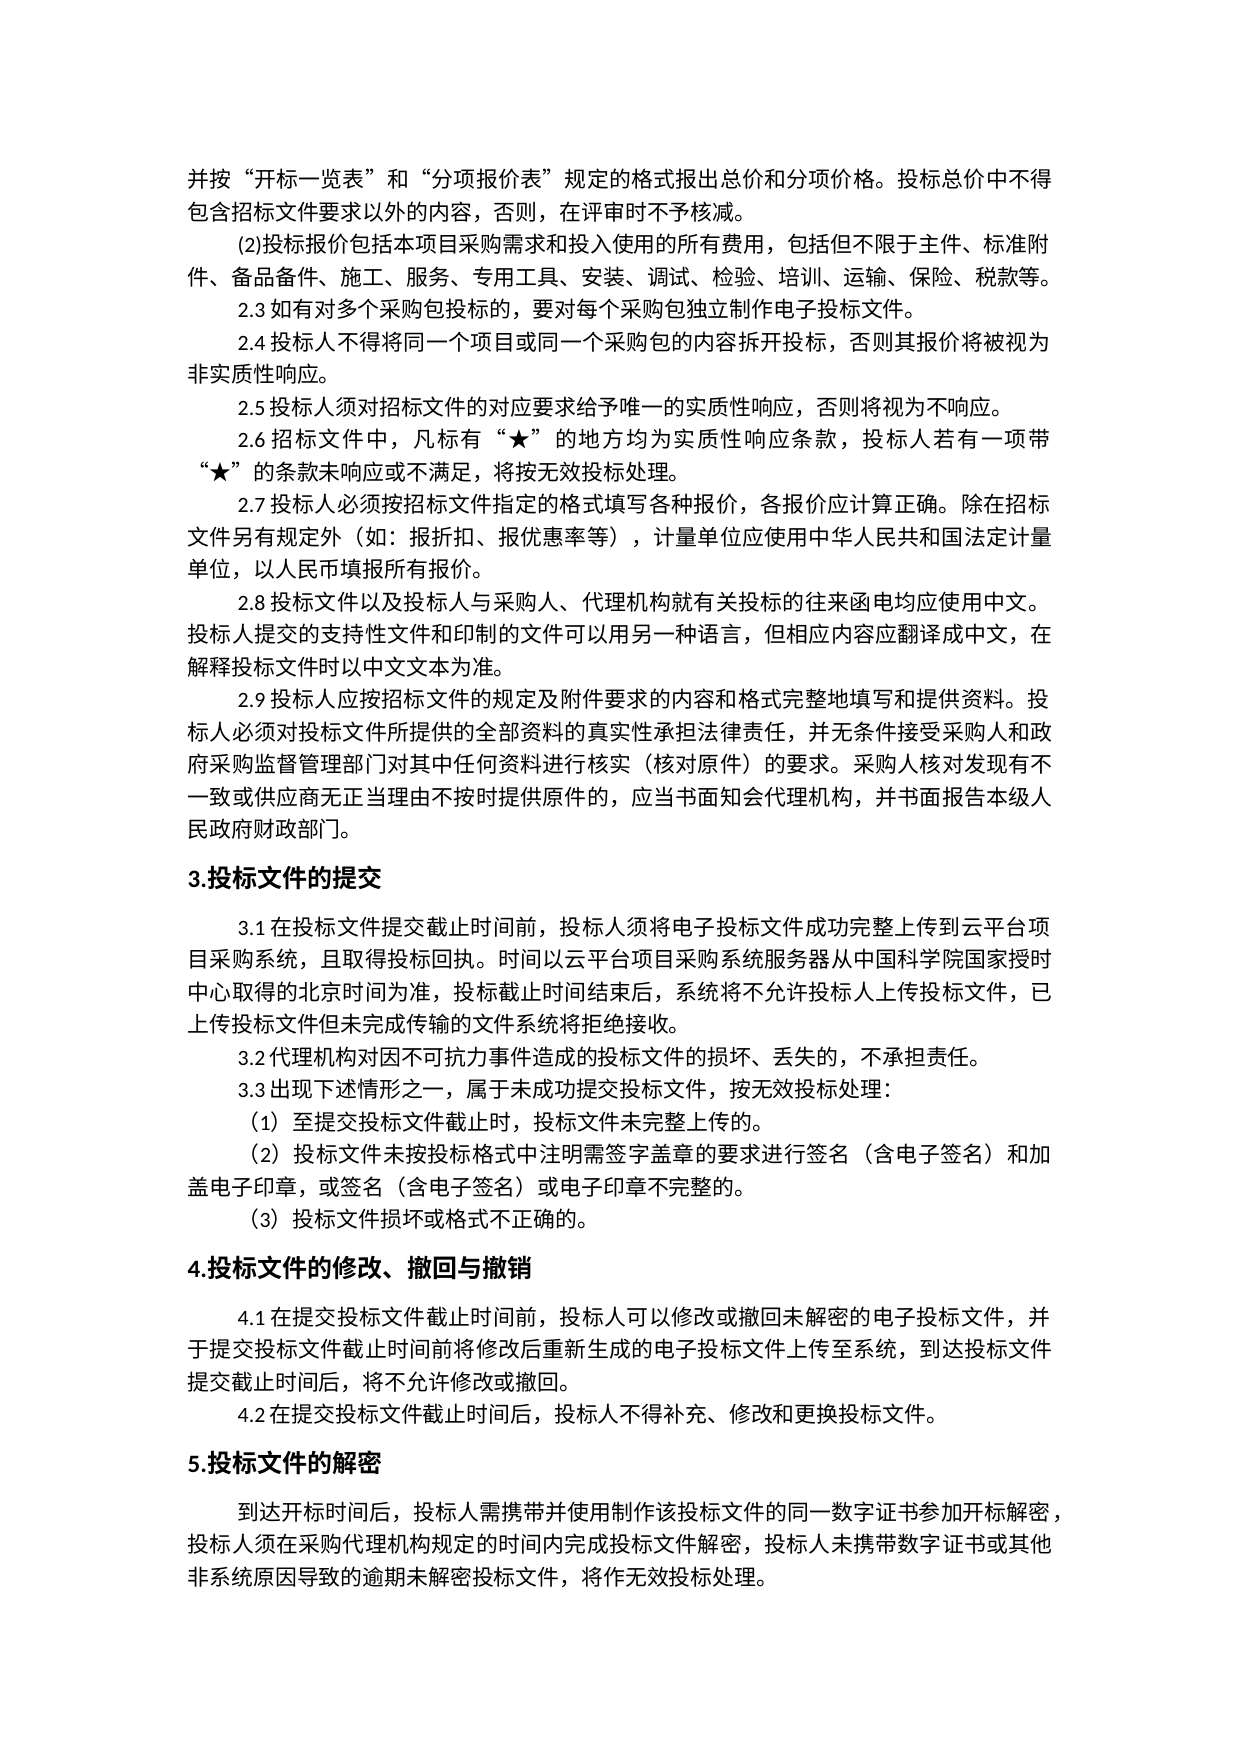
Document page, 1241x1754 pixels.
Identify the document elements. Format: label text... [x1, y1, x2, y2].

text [187, 162, 1053, 227]
text 3.2代理机构对因不可抗力事件造成的投标文件的损坏、丢失的，不承担责任。 [187, 1039, 1053, 1072]
text 2.7投标人必须按招标文件指定的格式填写各种报价，各报价应计算正确。除在招标文件另有规定外（如：报折扣、报优惠率等），计量单位应使用中华人民共和国法定计量单位，以人民币填报所有报价。 [187, 487, 1053, 584]
text 2.4投标人不得将同一个项目或同一个采购包的内容拆开投标，否则其报价将被视为非实质性响应。 [187, 324, 1053, 389]
text （3）投标文件损坏或格式不正确的。 [187, 1202, 1053, 1234]
text 2.8投标文件以及投标人与采购人、代理机构就有关投标的往来函电均应使用中文。投标人提交的支持性文件和印制的文件可以用另一种语言，但相应内容应翻译成中文，在解释投标文件时以中文文本为准。 [187, 584, 1053, 682]
text 2.3 如有对多个采购包投标的，要对每个采购包独立制作电子投标文件。 [187, 292, 1053, 324]
text 2.6招标文件中，凡标有“★”的地方均为实质性响应条款，投标人若有一项带“★”的条款未响应或不满足，将按无效投标处理。 [187, 422, 1053, 487]
text 4.2在提交投标文件截止时间后，投标人不得补充、修改和更换投标文件。 [187, 1397, 1053, 1429]
text 4.投标文件的修改、撤回与撤销 [187, 1234, 1053, 1299]
text 4.1在提交投标文件截止时间前，投标人可以修改或撤回未解密的电子投标文件，并于提交投标文件截止时间前将修改后重新生成的电子投标文件上传至系统，到达投标文件提交截止时间后，将不允许修改或撤回。 [187, 1299, 1053, 1397]
text （2）投标文件未按投标格式中注明需签字盖章的要求进行签名（含电子签名）和加盖电子印章，或签名（含电子签名）或电子印章不完整的。 [187, 1137, 1053, 1202]
text 5.投标文件的解密 [187, 1429, 1053, 1494]
text （1）至提交投标文件截止时，投标文件未完整上传的。 [187, 1104, 1053, 1137]
text 2.5投标人须对招标文件的对应要求给予唯一的实质性响应，否则将视为不响应。 [187, 389, 1053, 422]
text (2)投标报价包括本项目采购需求和投入使用的所有费用，包括但不限于主件、标准附件、备品备件、施工、服务、专用工具、安装、调试、检验、培训、运输、保险、税款等。 [187, 227, 1053, 292]
text 3.3出现下述情形之一，属于未成功提交投标文件，按无效投标处理： [187, 1072, 1053, 1104]
text 2.9投标人应按招标文件的规定及附件要求的内容和格式完整地填写和提供资料。投标人必须对投标文件所提供的全部资料的真实性承担法律责任，并无条件接受采购人和政府采购监督管理部门对其中任何资料进行核实（核对原件）的要求。采购人核对发现有不一致或供应商无正当理由不按时提供原件的，应当书面知会代理机构，并书面报告本级人民政府财政部门。 [187, 682, 1053, 844]
text 3.投标文件的提交 [187, 844, 1053, 909]
text 3.1在投标文件提交截止时间前，投标人须将电子投标文件成功完整上传到云平台项目采购系统，且取得投标回执。时间以云平台项目采购系统服务器从中国科学院国家授时中心取得的北京时间为准，投标截止时间结束后，系统将不允许投标人上传投标文件，已上传投标文件但未完成传输的文件系统将拒绝接收。 [187, 909, 1053, 1039]
text 到达开标时间后，投标人需携带并使用制作该投标文件的同一数字证书参加开标解密，投标人须在采购代理机构规定的时间内完成投标文件解密，投标人未携带数字证书或其他非系统原因导致的逾期未解密投标文件，将作无效投标处理。 [187, 1494, 1053, 1592]
